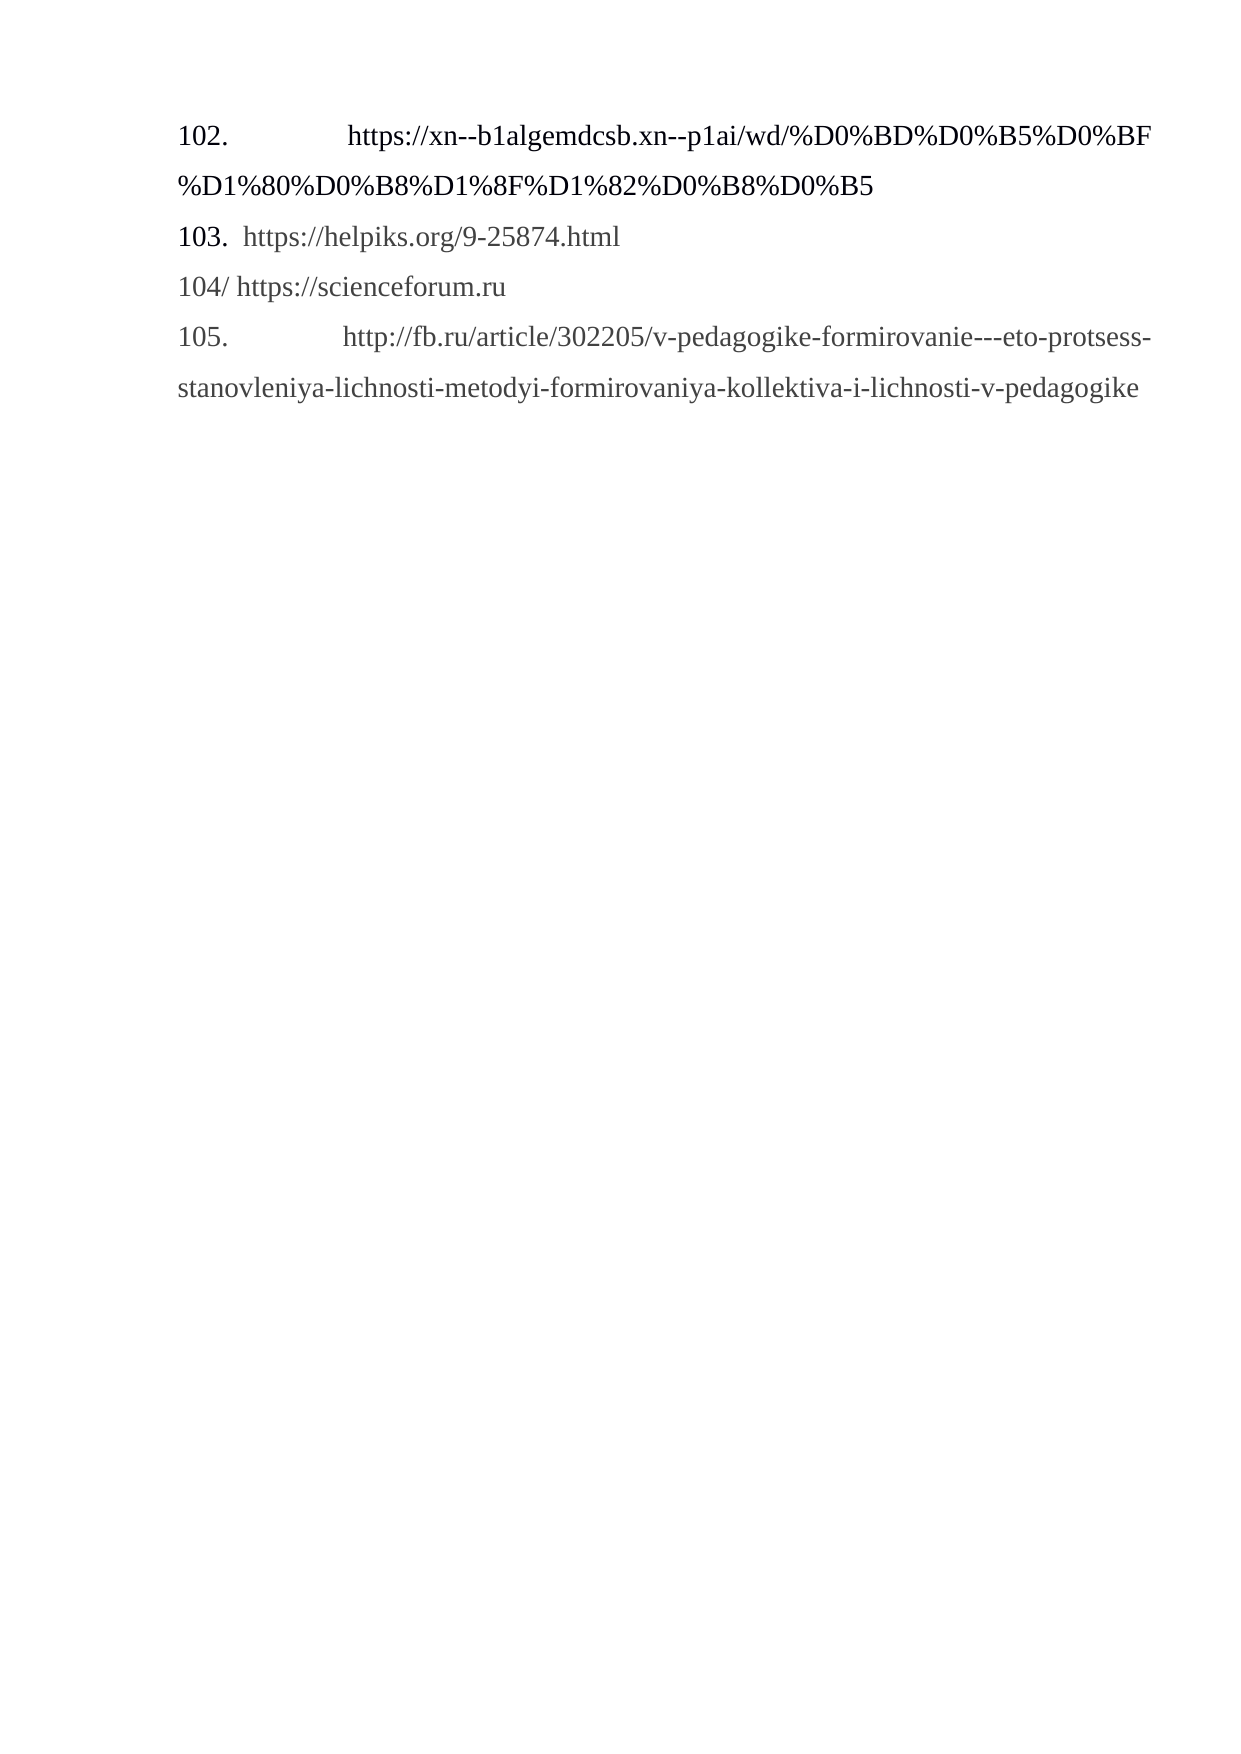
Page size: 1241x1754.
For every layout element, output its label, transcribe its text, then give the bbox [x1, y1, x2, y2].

text 105. http://fb.ru/article/302205/v-pedagogike-formirovanie---eto-protsess-stanovleniya-lichnosti-metodyi-formirovaniya-kollektiva-i-lichnosti-v-pedagogike [177, 319, 1152, 403]
text 103. https://helpiks.org/9-25874.html [177, 219, 1152, 252]
text 104/ https://scienceforum.ru [177, 269, 1152, 303]
text 102. https://xn--b1algemdcsb.xn--p1ai/wd/%D0%BD%D0%B5%D0%BF%D1%80%D0%B8%D1%8F%D1%82%D0%B8%D0%B5 [177, 118, 1152, 202]
